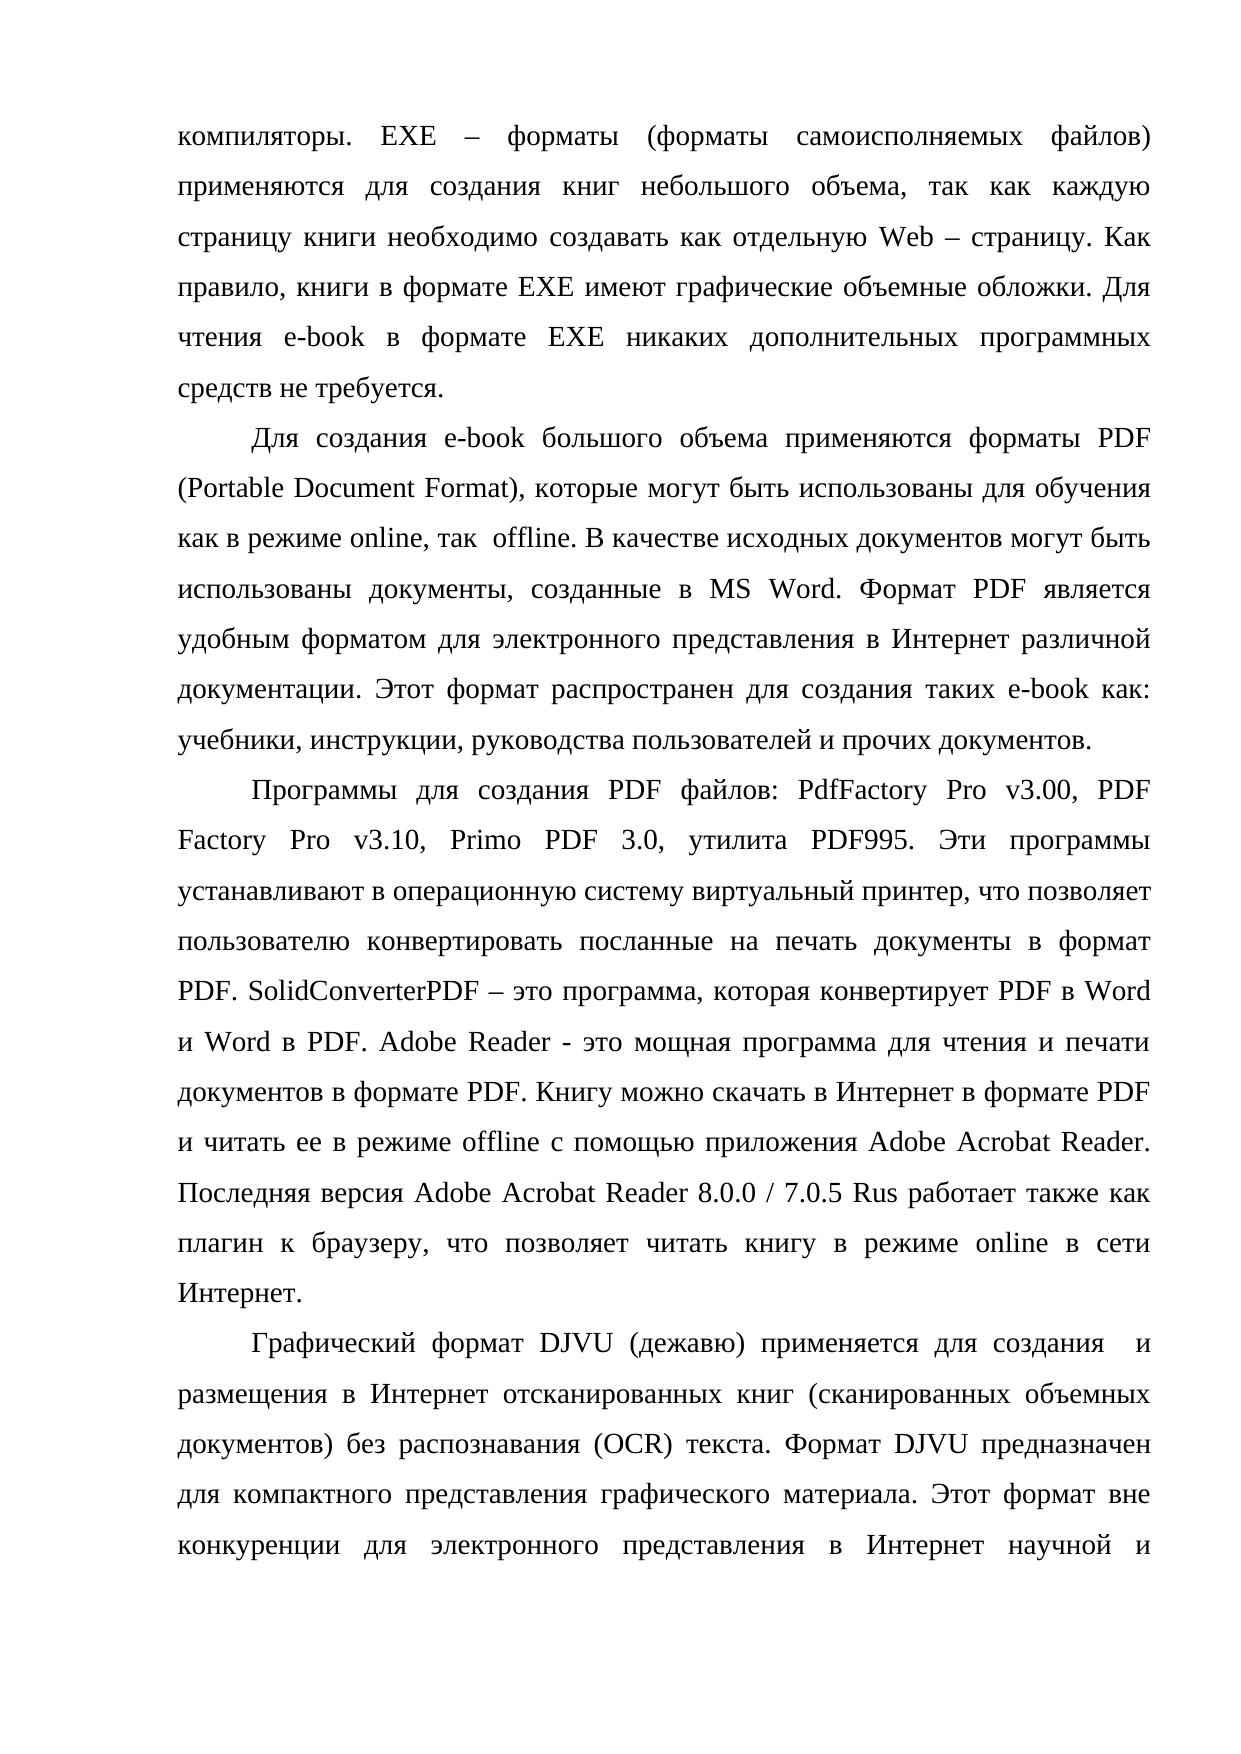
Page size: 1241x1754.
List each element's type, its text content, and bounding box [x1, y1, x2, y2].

text Программы для создания PDF файлов: PdfFactory Pro v3.00, PDF Factory Pro v3.10, Primo PDF 3.0, утилита PDF995. Эти программы устанавливают в операционную систему виртуальный принтер, что позволяет пользователю конвертировать посланные на печать документы в формат PDF. SolidConverterPDF – это программа, которая конвертирует PDF в Word и Word в PDF. Adobe Reader - это мощная программа для чтения и печати документов в формате PDF. Книгу можно скачать в Интернет в формате PDF и читать ее в режиме offline с помощью приложения Adobe Acrobat Reader. Последняя версия Adobe Acrobat Reader 8.0.0 / 7.0.5 Rus работает также как плагин к браузеру, что позволяет читать книгу в режиме online в сети Интернет. [177, 772, 1152, 1309]
text Для создания e-book большого объема применяются форматы PDF (Portable Document Format), которые могут быть использованы для обучения как в режиме online, так offline. В качестве исходных документов могут быть использованы документы, созданные в MS Word. Формат PDF является удобным форматом для электронного представления в Интернет различной документации. Этот формат распространен для создания таких e-book как: учебники, инструкции, руководства пользователей и прочих документов. [177, 420, 1152, 755]
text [177, 118, 1152, 403]
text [177, 1326, 1152, 1560]
